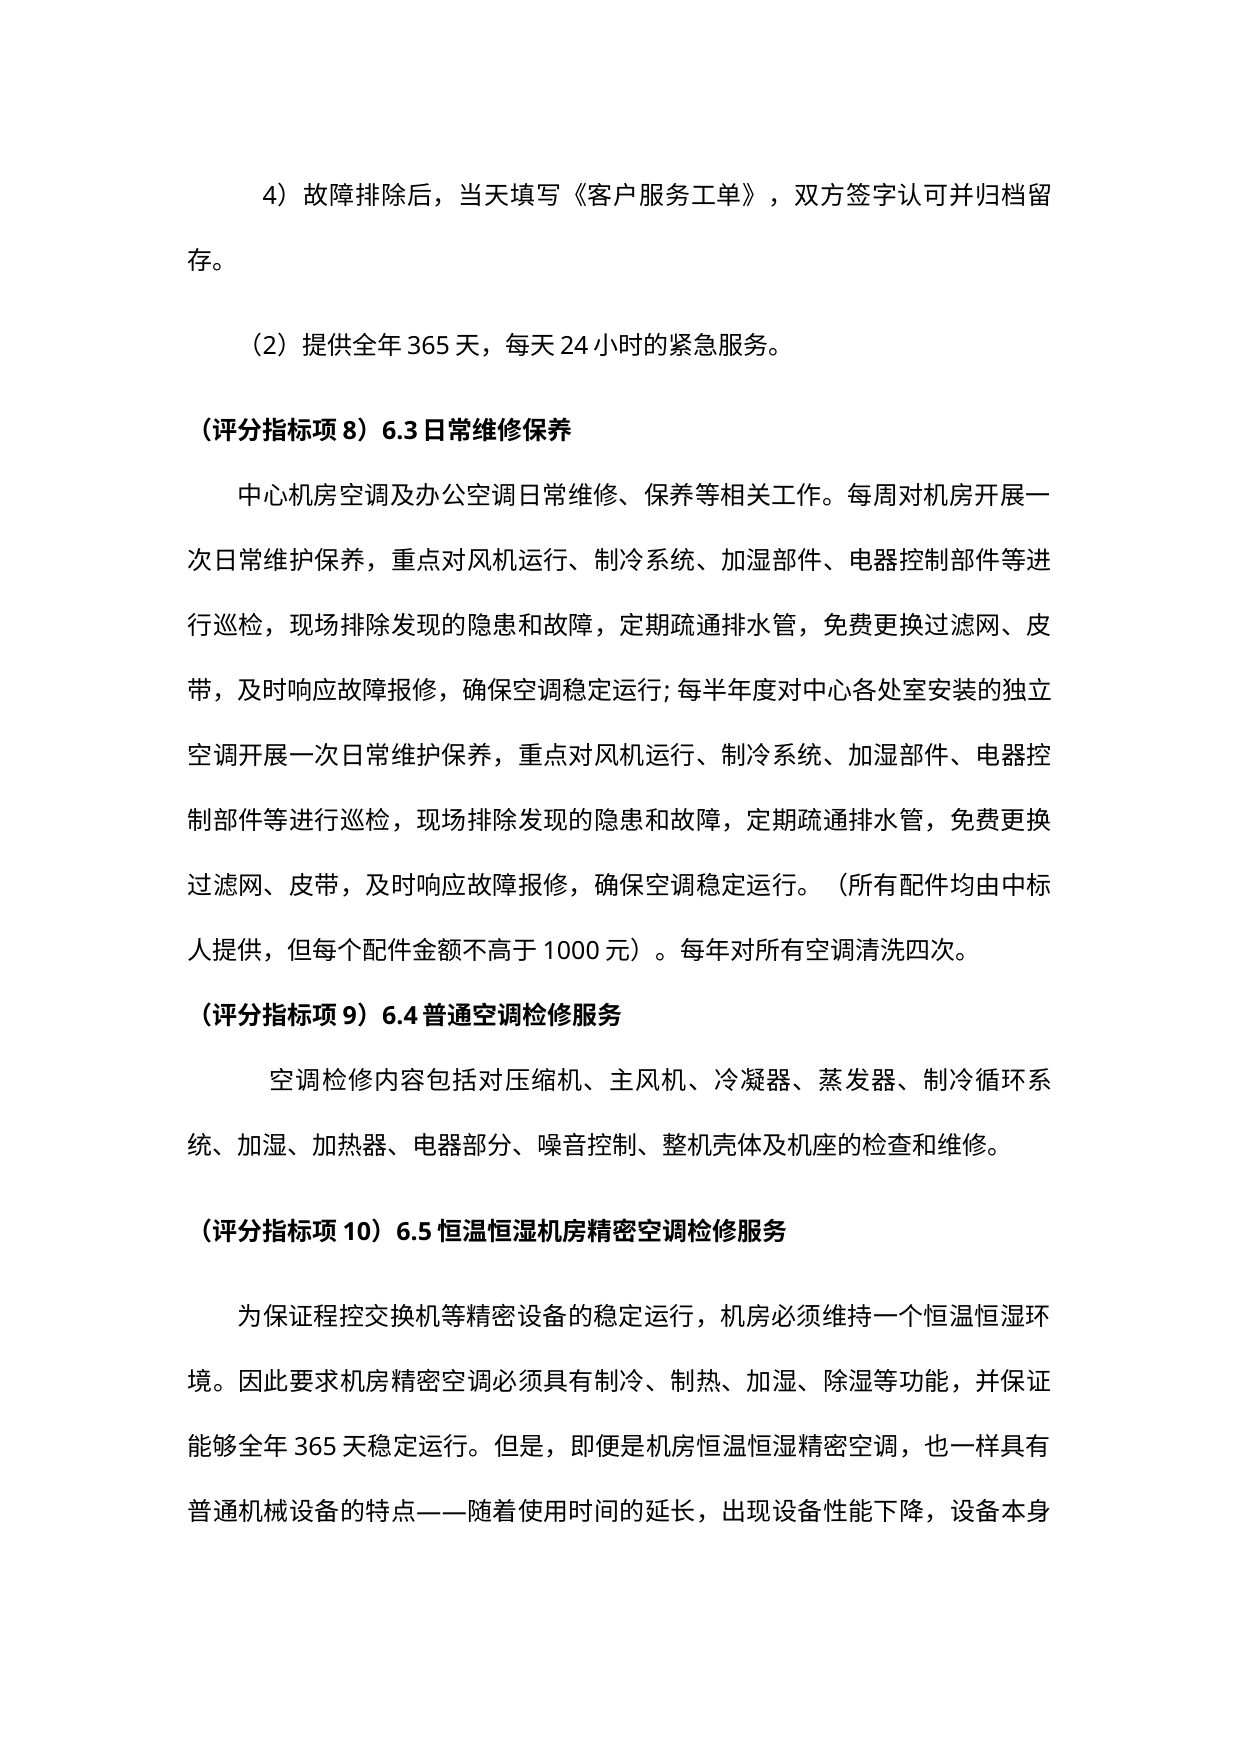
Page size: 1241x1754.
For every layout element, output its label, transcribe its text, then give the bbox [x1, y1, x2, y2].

text （评分指标项9）6.4普通空调检修服务 [187, 983, 1053, 1048]
text （评分指标项10）6.5恒温恒湿机房精密空调检修服务 [187, 1198, 1053, 1263]
text （2）提供全年365天，每天24小时的紧急服务。 [187, 312, 1053, 377]
text 中心机房空调及办公空调日常维修、保养等相关工作。每周对机房开展一次日常维护保养，重点对风机运行、制冷系统、加湿部件、电器控制部件等进行巡检，现场排除发现的隐患和故障，定期疏通排水管，免费更换过滤网、皮带，及时响应故障报修，确保空调稳定运行; 每半年度对中心各处室安装的独立空调开展一次日常维护保养，重点对风机运行、制冷系统、加湿部件、电器控制部件等进行巡检，现场排除发现的隐患和故障，定期疏通排水管，免费更换过滤网、皮带，及时响应故障报修，确保空调稳定运行。（所有配件均由中标人提供，但每个配件金额不高于1000元）。每年对所有空调清洗四次。 [187, 463, 1053, 983]
text 4）故障排除后，当天填写《客户服务工单》，双方签字认可并归档留存。 [187, 162, 1053, 292]
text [187, 1283, 1053, 1543]
text 空调检修内容包括对压缩机、主风机、冷凝器、蒸发器、制冷循环系统、加湿、加热器、电器部分、噪音控制、整机壳体及机座的检查和维修。 [187, 1048, 1053, 1178]
text （评分指标项8）6.3日常维修保养 [187, 398, 1053, 463]
